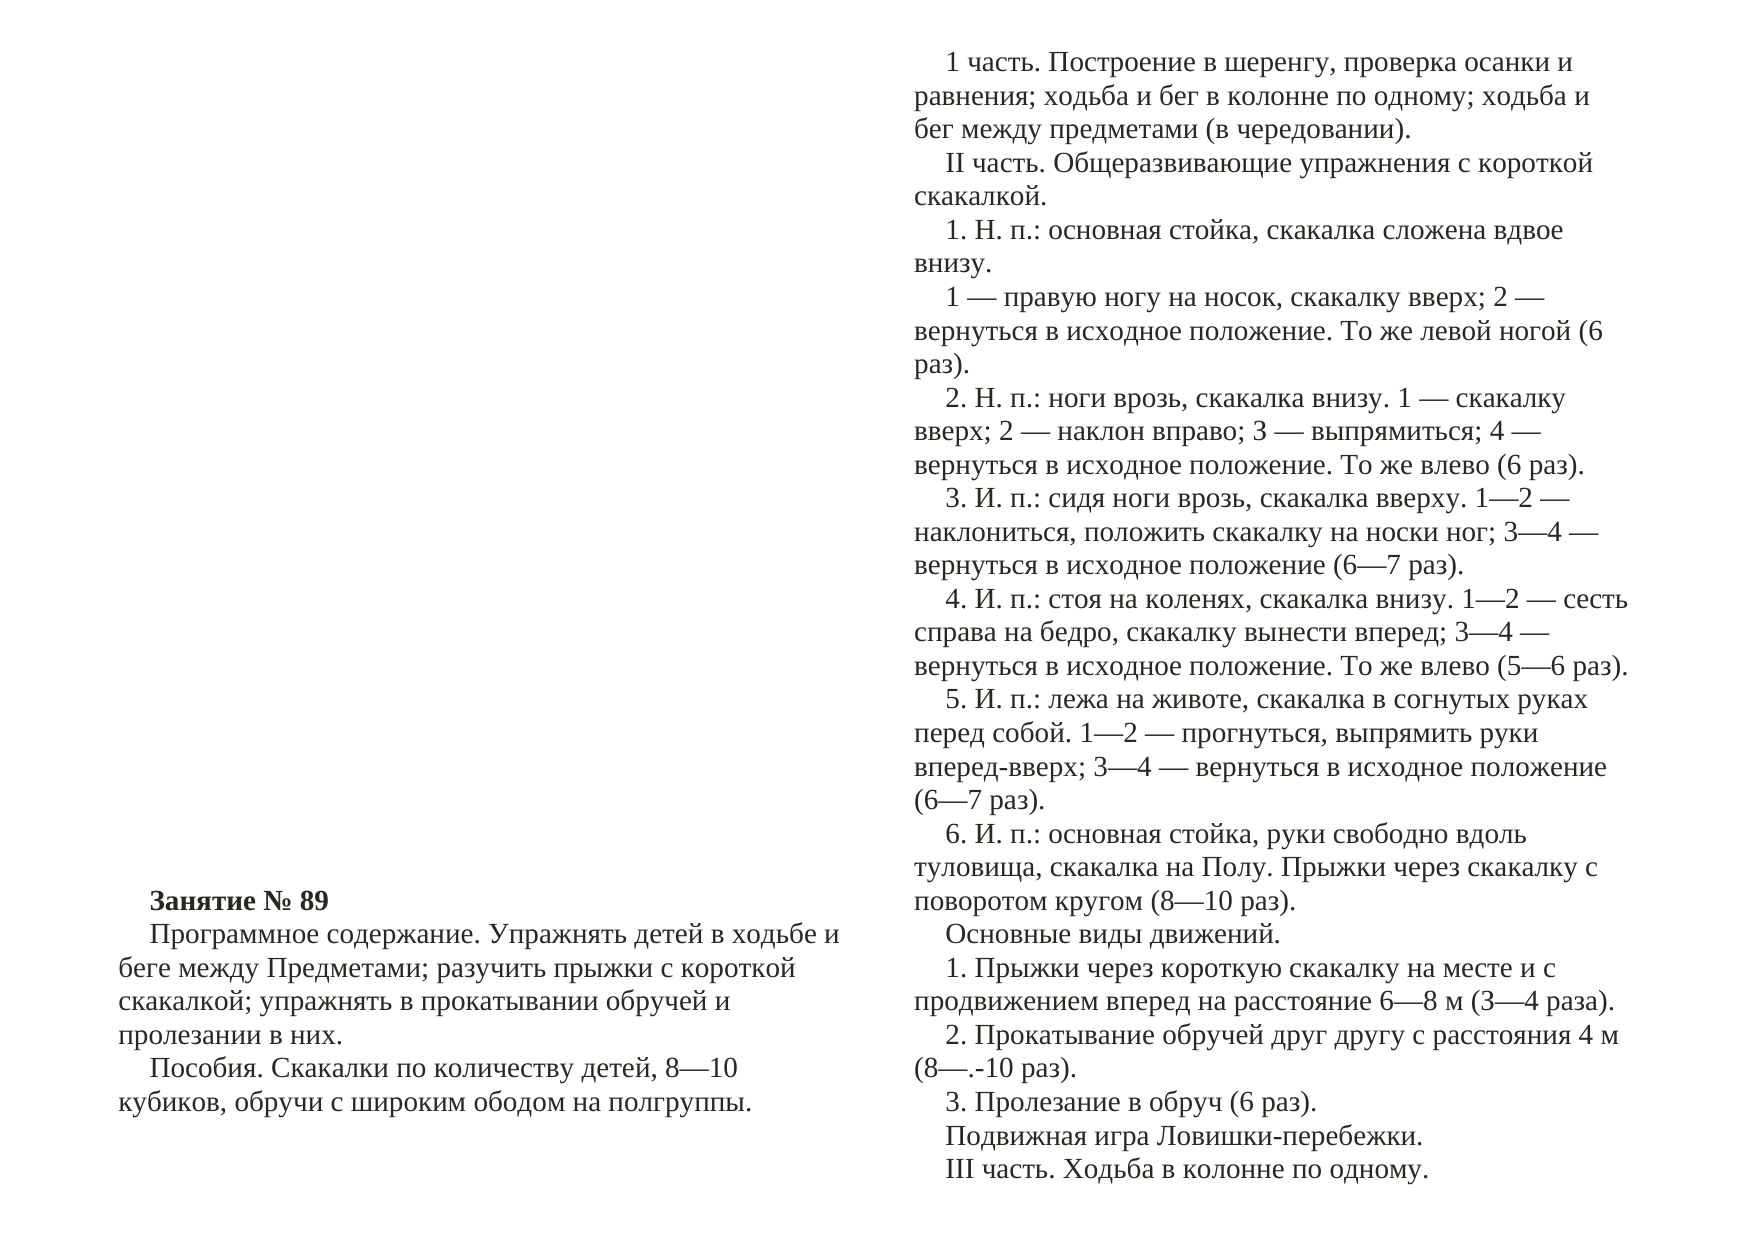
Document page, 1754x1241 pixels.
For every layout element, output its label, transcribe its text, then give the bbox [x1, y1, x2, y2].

text Подвижная игра Ловишки-перебежки. [914, 1118, 1636, 1151]
text 1. Н. п.: основная стойка, скакалка сложена вдвое внизу. [914, 212, 1636, 279]
text 3. Пролезание в обруч (6 раз). [914, 1084, 1636, 1118]
text 2. Н. п.: ноги врозь, скакалка внизу. 1 — скакалку вверх; 2 — наклон вправо; З — выпрямиться; 4 — вернуться в исходное положение. То же влево (6 раз). [914, 380, 1636, 480]
text Программное содержание. Упражнять детей в ходьбе и беге между Предметами; разучить прыжки с короткой скакалкой; упражнять в прокатывании обручей и пролезании в них. [118, 916, 840, 1051]
text Занятие № 89 [118, 883, 840, 916]
text 6. И. п.: основная стойка, руки свободно вдоль туловища, скакалка на Полу. Прыжки через скакалку с поворотом кругом (8—10 раз). [914, 816, 1636, 916]
text 2. Прокатывание обручей друг другу с расстояния 4 м (8—.-10 раз). [914, 1017, 1636, 1084]
text Основные виды движений. [914, 916, 1636, 950]
text 4. И. п.: стоя на коленях, скакалка внизу. 1—2 — сесть справа на бедро, скакалку вынести вперед; 3—4 — вернуться в исходное положение. То же влево (5—6 раз). [914, 581, 1636, 682]
text II часть. Общеразвивающие упражнения с короткой скакалкой. [914, 145, 1636, 212]
text III часть. Ходьба в колонне по одному. [914, 1151, 1636, 1185]
text Пособия. Скакалки по количеству детей, 8—10 кубиков, обручи с широким ободом на полгруппы. [118, 1051, 840, 1118]
text 5. И. п.: лежа на животе, скакалка в согнутых руках перед собой. 1—2 — прогнуться, выпрямить руки вперед-вверх; 3—4 — вернуться в исходное положение (6—7 раз). [914, 682, 1636, 816]
text 3. И. п.: сидя ноги врозь, скакалка вверху. 1—2 — наклониться, положить скакалку на носки ног; 3—4 — вернуться в исходное положение (6—7 раз). [914, 480, 1636, 581]
text 1 — правую ногу на носок, скакалку вверх; 2 — вернуться в исходное положение. То же левой ногой (6 раз). [914, 279, 1636, 380]
text 1 часть. Построение в шеренгу, проверка осанки и равнения; ходьба и бег в колонне по одному; ходьба и бег между предметами (в чередовании). [914, 44, 1636, 145]
text 1. Прыжки через короткую скакалку на месте и с продвижением вперед на расстояние 6—8 м (З—4 раза). [914, 950, 1636, 1017]
